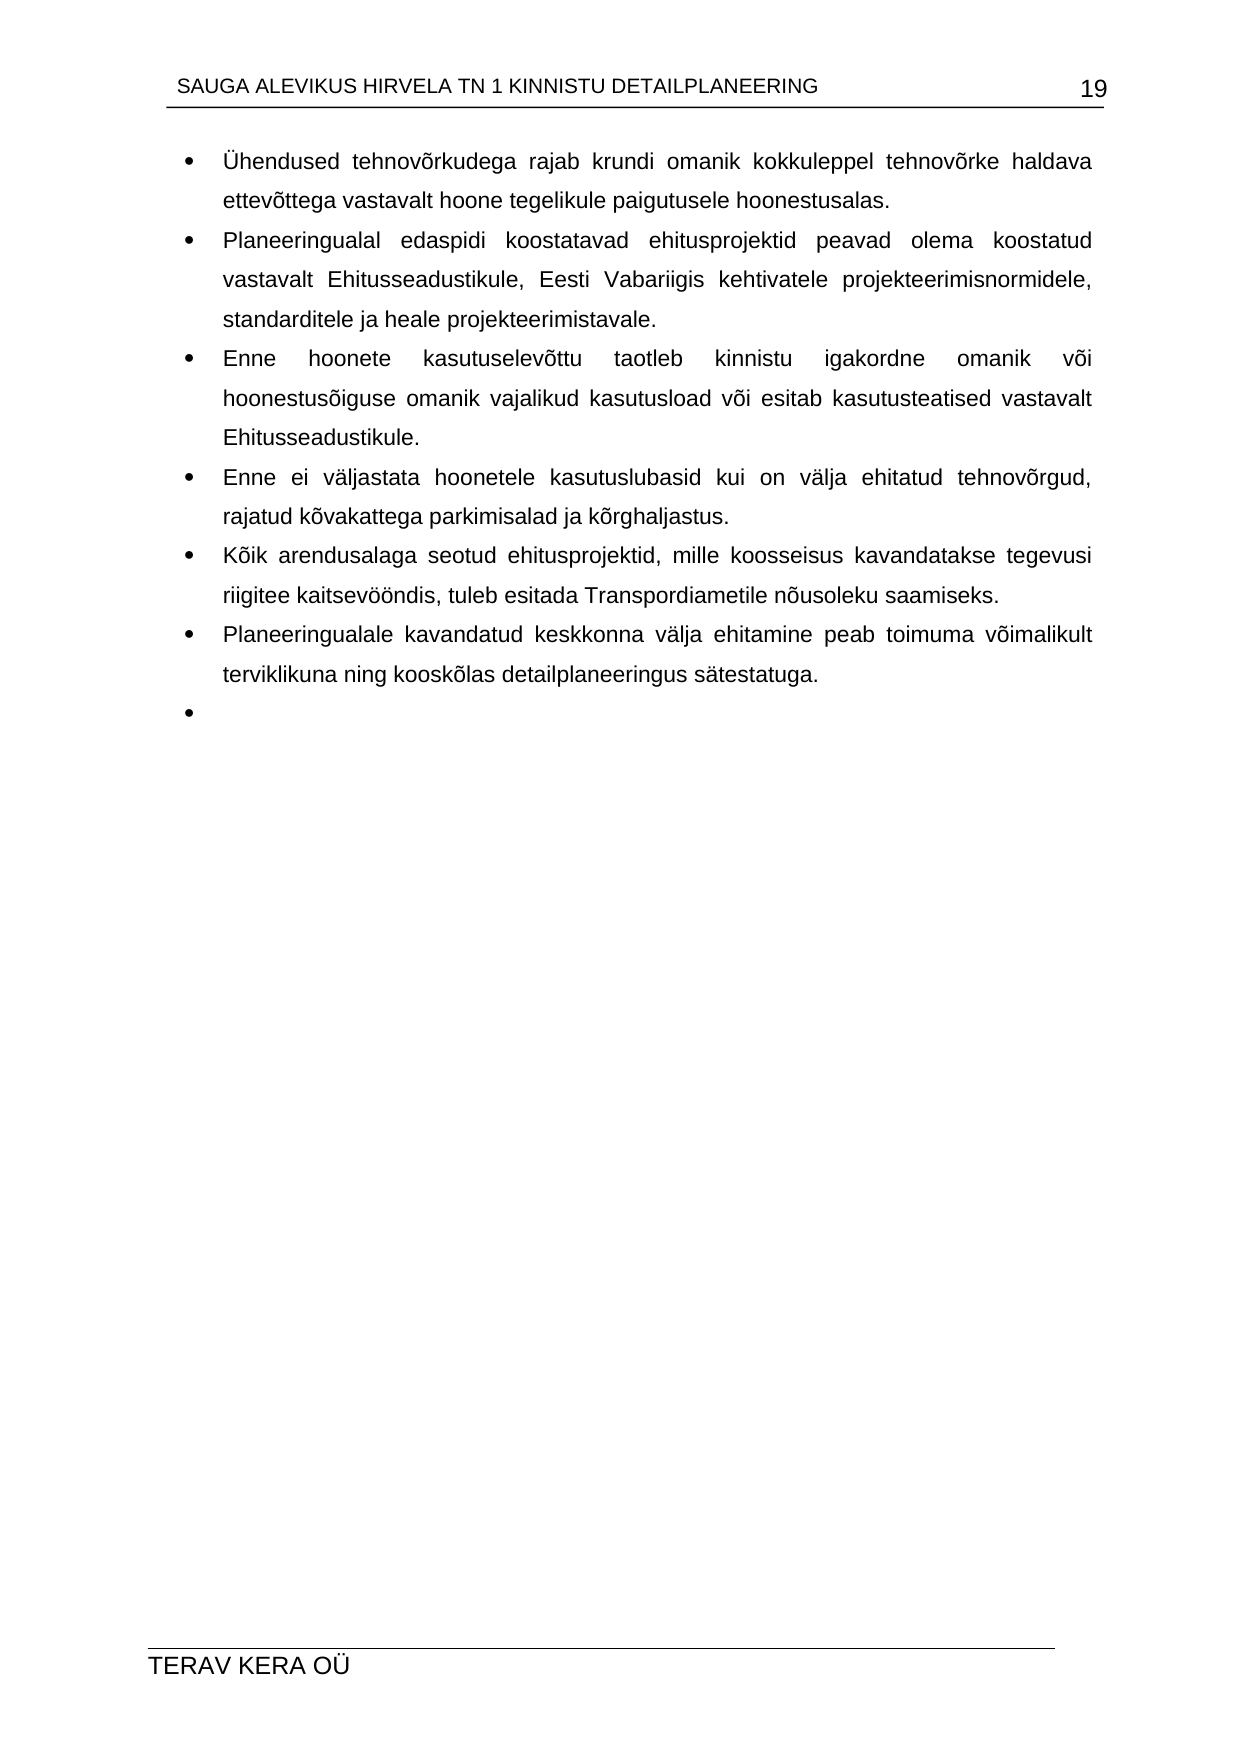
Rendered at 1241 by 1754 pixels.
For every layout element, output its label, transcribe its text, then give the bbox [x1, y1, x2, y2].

list Ühendused tehnovõrkudega rajab krundi omanik kokkuleppel tehnovõrke haldava ettevõttega vastavalt hoone tegelikule paigutusele hoonestusalas. [185, 148, 1092, 213]
list Enne ei väljastata hoonetele kasutuslubasid kui on välja ehitatud tehnovõrgud, rajatud kõvakattega parkimisalad ja kõrghaljastus. [185, 463, 1092, 529]
list Kõik arendusalaga seotud ehitusprojektid, mille koosseisus kavandatakse tegevusi riigitee kaitsevööndis, tuleb esitada Transpordiametile nõusoleku saamiseks. [185, 542, 1092, 608]
list Planeeringualal edaspidi koostatavad ehitusprojektid peavad olema koostatud vastavalt Ehitusseadustikule, Eesti Vabariigis kehtivatele projekteerimisnormidele, standarditele ja heale projekteerimistavale. [185, 227, 1092, 332]
list Planeeringualale kavandatud keskkonna välja ehitamine peab toimuma võimalikult terviklikuna ning kooskõlas detailplaneeringus sätestatuga. [185, 621, 1092, 687]
list Enne hoonete kasutuselevõttu taotleb kinnistu igakordne omanik või hoonestusõiguse omanik vajalikud kasutusload või esitab kasutusteatised vastavalt Ehitusseadustikule. [185, 345, 1092, 450]
